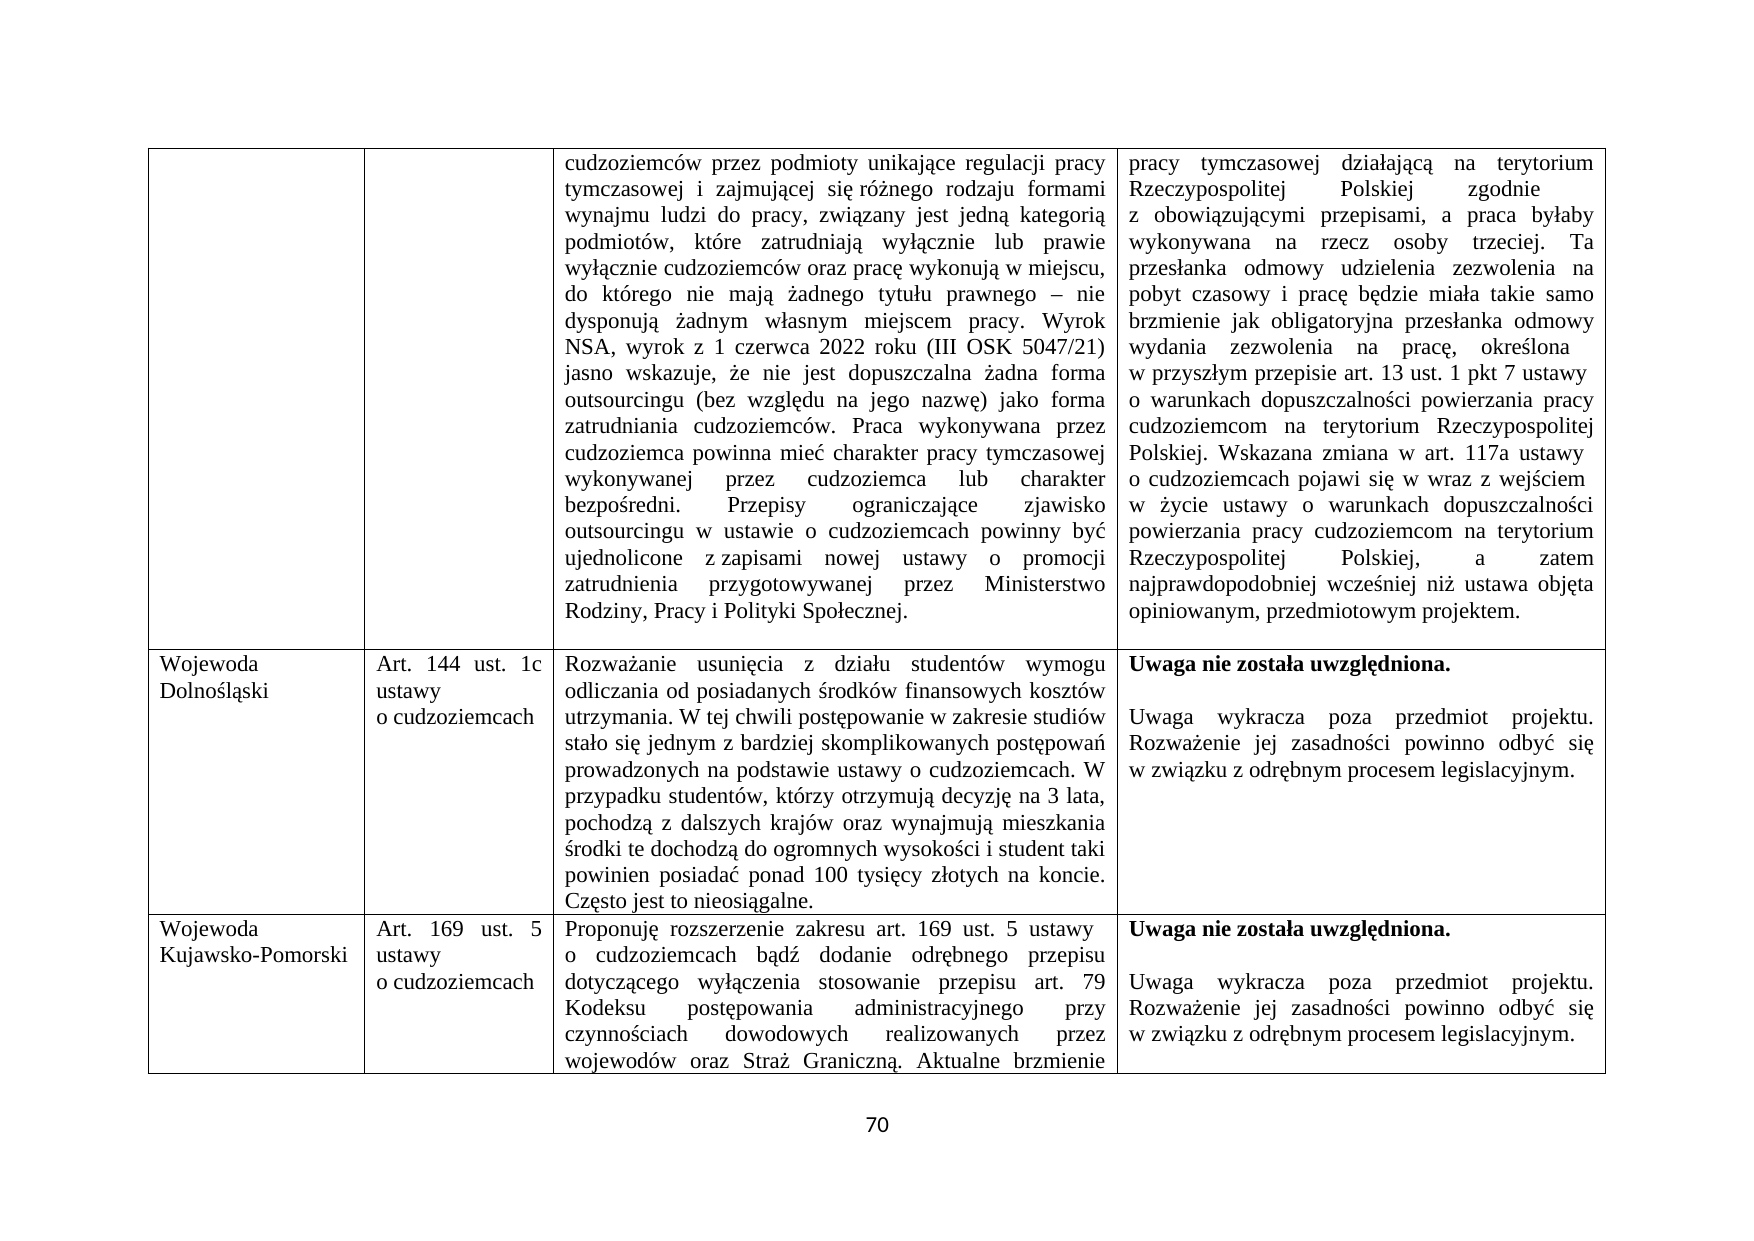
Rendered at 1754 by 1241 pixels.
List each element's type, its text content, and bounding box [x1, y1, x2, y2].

table_cell Wojewoda Dolnośląski [149, 650, 364, 914]
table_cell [365, 915, 553, 1073]
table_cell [149, 915, 364, 1073]
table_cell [149, 149, 364, 649]
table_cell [554, 915, 1117, 1073]
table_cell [1118, 149, 1605, 649]
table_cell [554, 149, 1117, 649]
table_cell Rozważanie usunięcia z działu studentów wymogu odliczania od posiadanych środków finansowych kosztów utrzymania. W tej chwili postępowanie w zakresie studiów stało się jednym z bardziej skomplikowanych postępowań prowadzonych na podstawie ustawy o cudzoziemcach. W przypadku studentów, którzy otrzymują decyzję na 3 lata, pochodzą z dalszych krajów oraz wynajmują mieszkania środki te dochodzą do ogromnych wysokości i student taki powinien posiadać ponad 100 tysięcy złotych na koncie. Często jest to nieosiągalne. [554, 650, 1117, 914]
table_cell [1118, 915, 1605, 1073]
table_cell Art. 144 ust. 1c ustawy o cudzoziemcach [365, 650, 553, 914]
table_cell [365, 149, 553, 649]
